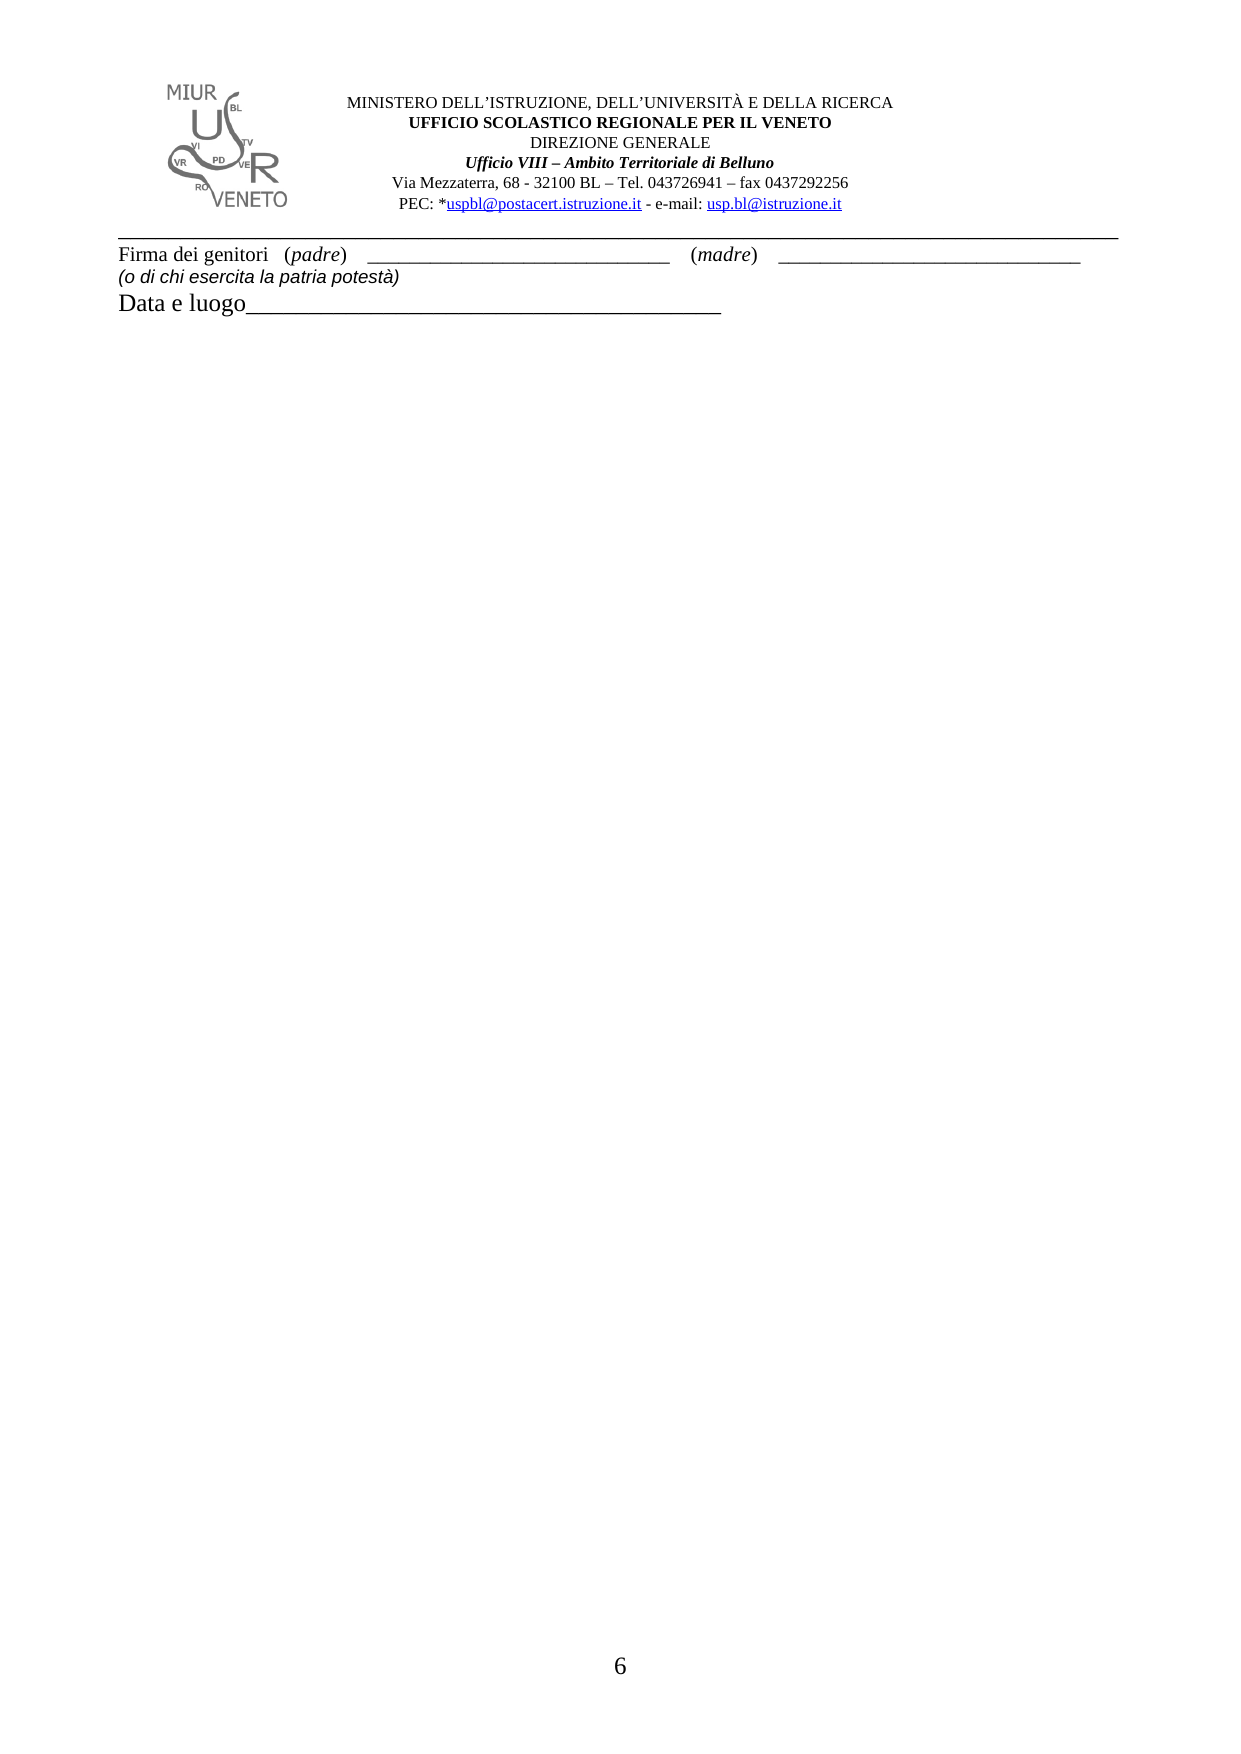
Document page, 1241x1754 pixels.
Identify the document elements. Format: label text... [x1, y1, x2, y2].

text Data e luogo______________________________________ [118, 288, 1122, 317]
text (o di chi esercita la patria potestà) [118, 266, 1122, 288]
picture [165, 83, 290, 214]
text Firma dei genitori (padre) _____________________________ (madre) _____________________________ [118, 242, 1122, 266]
